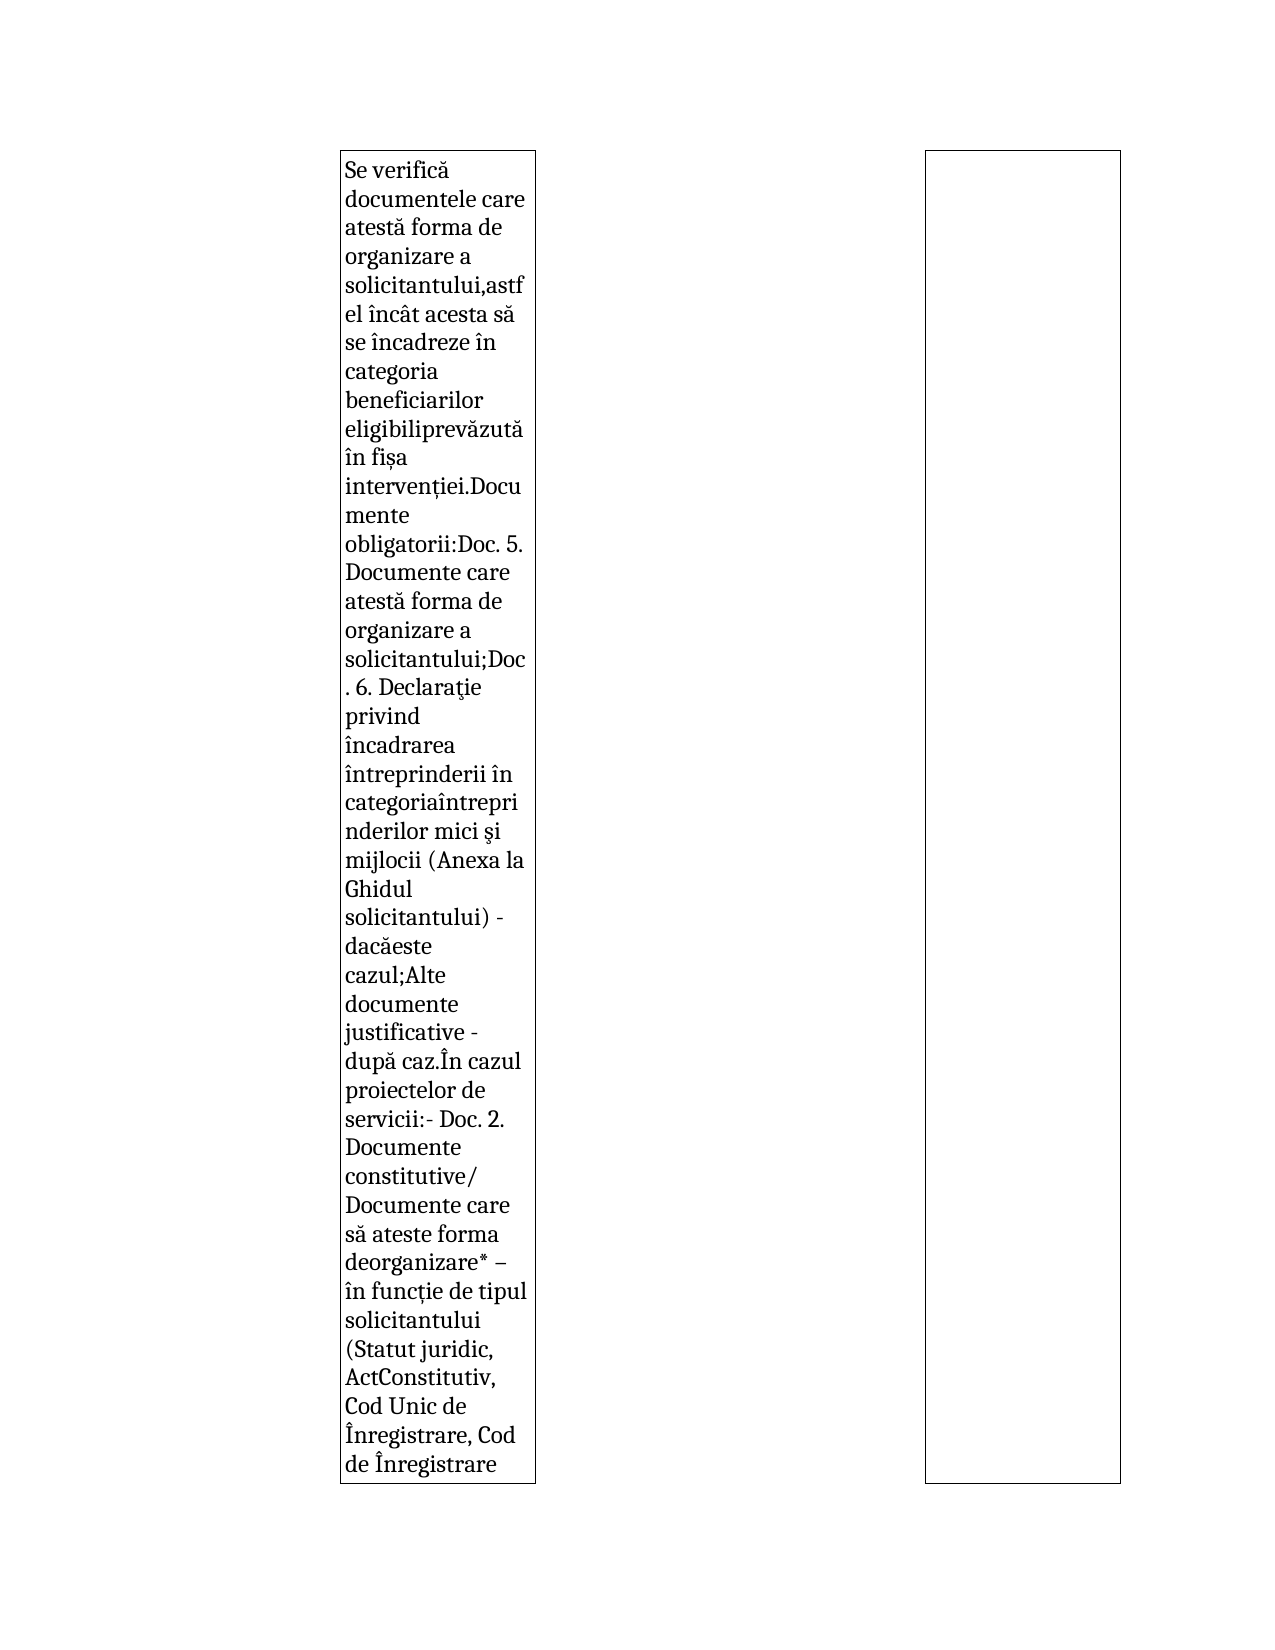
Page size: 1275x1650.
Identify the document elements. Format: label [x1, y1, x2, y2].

table_cell [926, 151, 1120, 1483]
table_cell [341, 151, 535, 1483]
